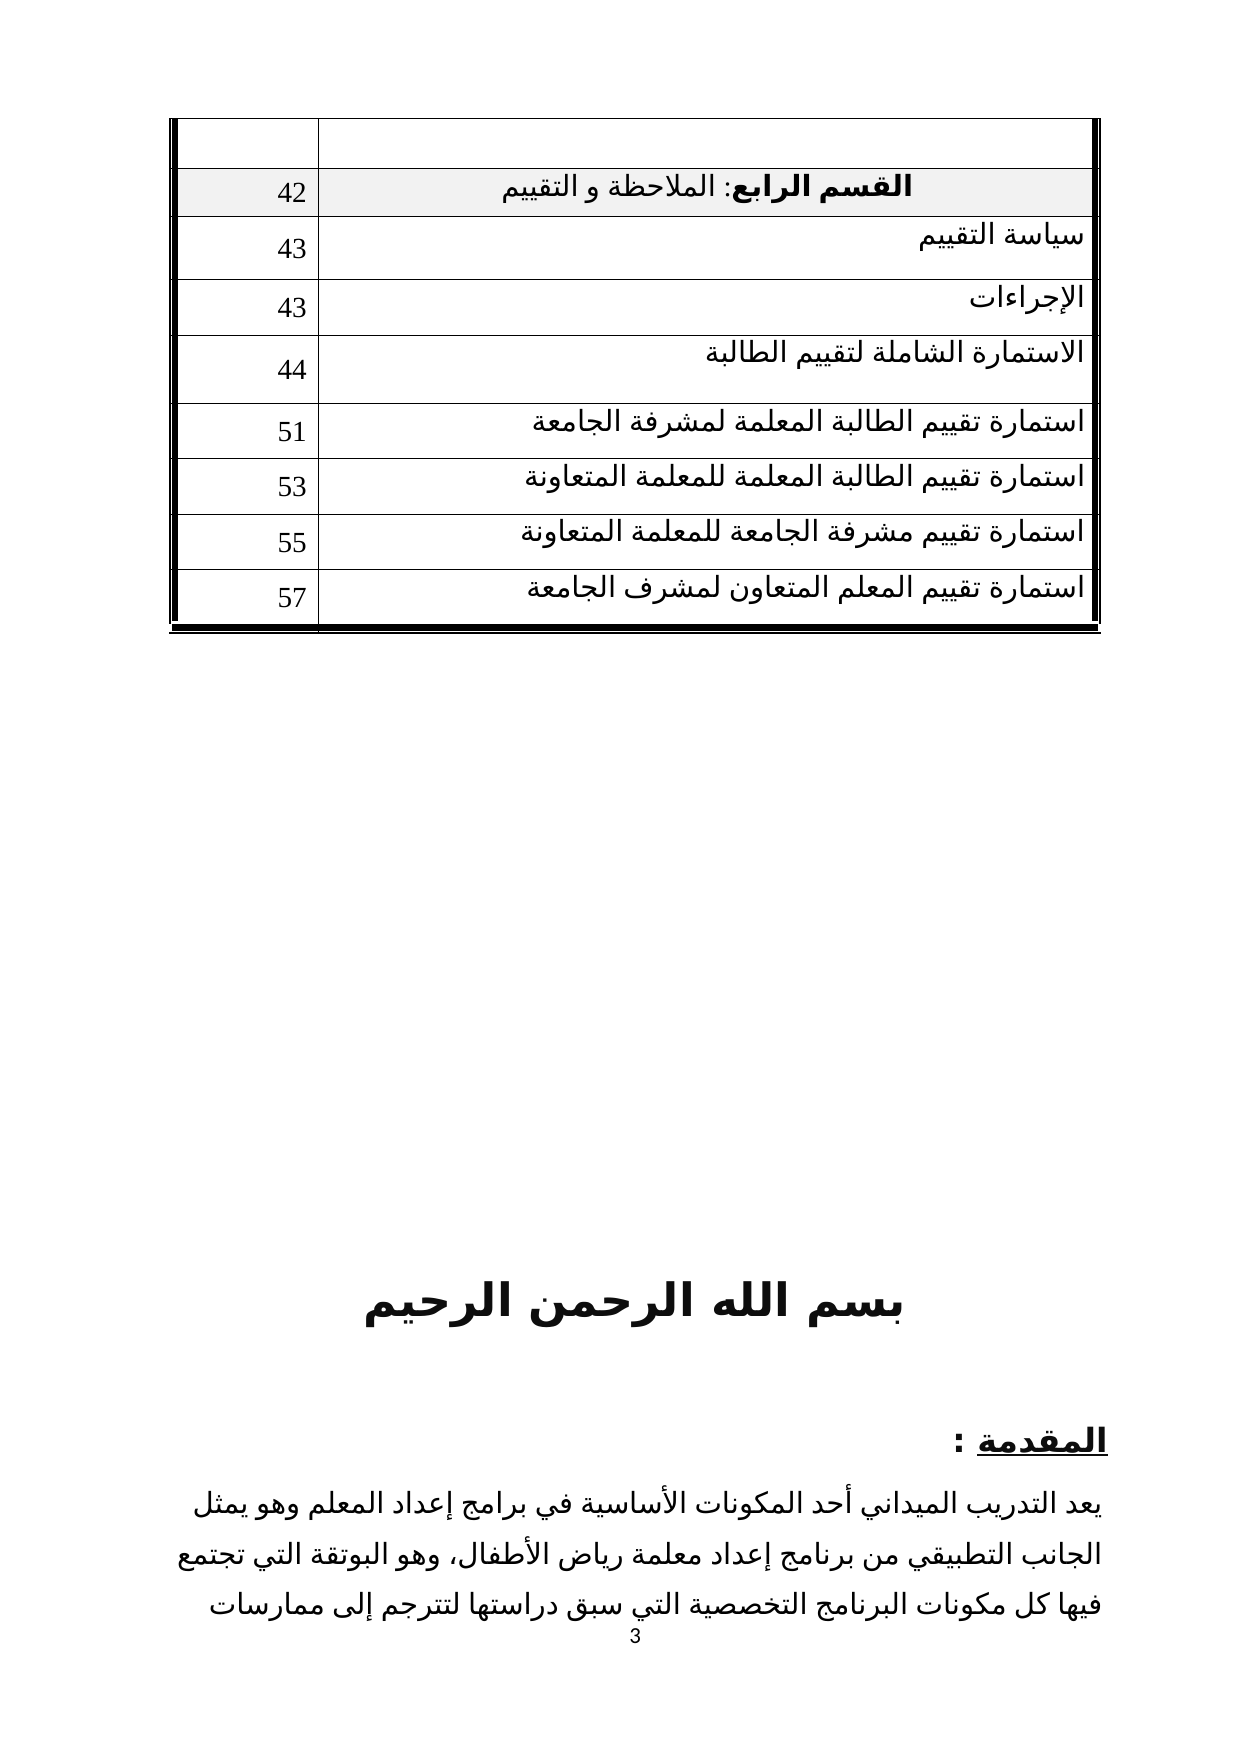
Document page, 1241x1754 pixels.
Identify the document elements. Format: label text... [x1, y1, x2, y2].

table_cell 44 [178, 336, 318, 403]
table_cell استمارة تقييم مشرفة الجامعة للمعلمة المتعاونة [319, 515, 1092, 569]
table_cell 43 [178, 280, 318, 334]
table_cell استمارة تقييم الطالبة المعلمة للمعلمة المتعاونة [319, 459, 1092, 513]
table_cell الاستمارة الشاملة لتقييم الطالبة [319, 336, 1092, 403]
table_cell الإجراءات [319, 280, 1092, 334]
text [162, 1487, 1103, 1621]
table_cell 39 [178, 119, 318, 168]
table_cell 55 [178, 515, 318, 569]
text بسم الله الرحمن الرحيم [162, 1274, 1107, 1328]
table_cell القسم الرابع: الملاحظة و التقييم [319, 169, 1092, 216]
table_cell 51 [178, 404, 318, 458]
table_cell 53 [178, 459, 318, 513]
table_cell 43 [178, 217, 318, 279]
table_cell سياسة التقييم [319, 217, 1092, 279]
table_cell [319, 119, 1092, 168]
table_cell استمارة تقييم الطالبة المعلمة لمشرفة الجامعة [319, 404, 1092, 458]
table_cell 57 [174, 570, 318, 624]
text المقدمة : [162, 1421, 1107, 1460]
table_cell استمارة تقييم المعلم المتعاون لمشرف الجامعة [319, 570, 1096, 624]
table_cell 42 [178, 169, 318, 216]
